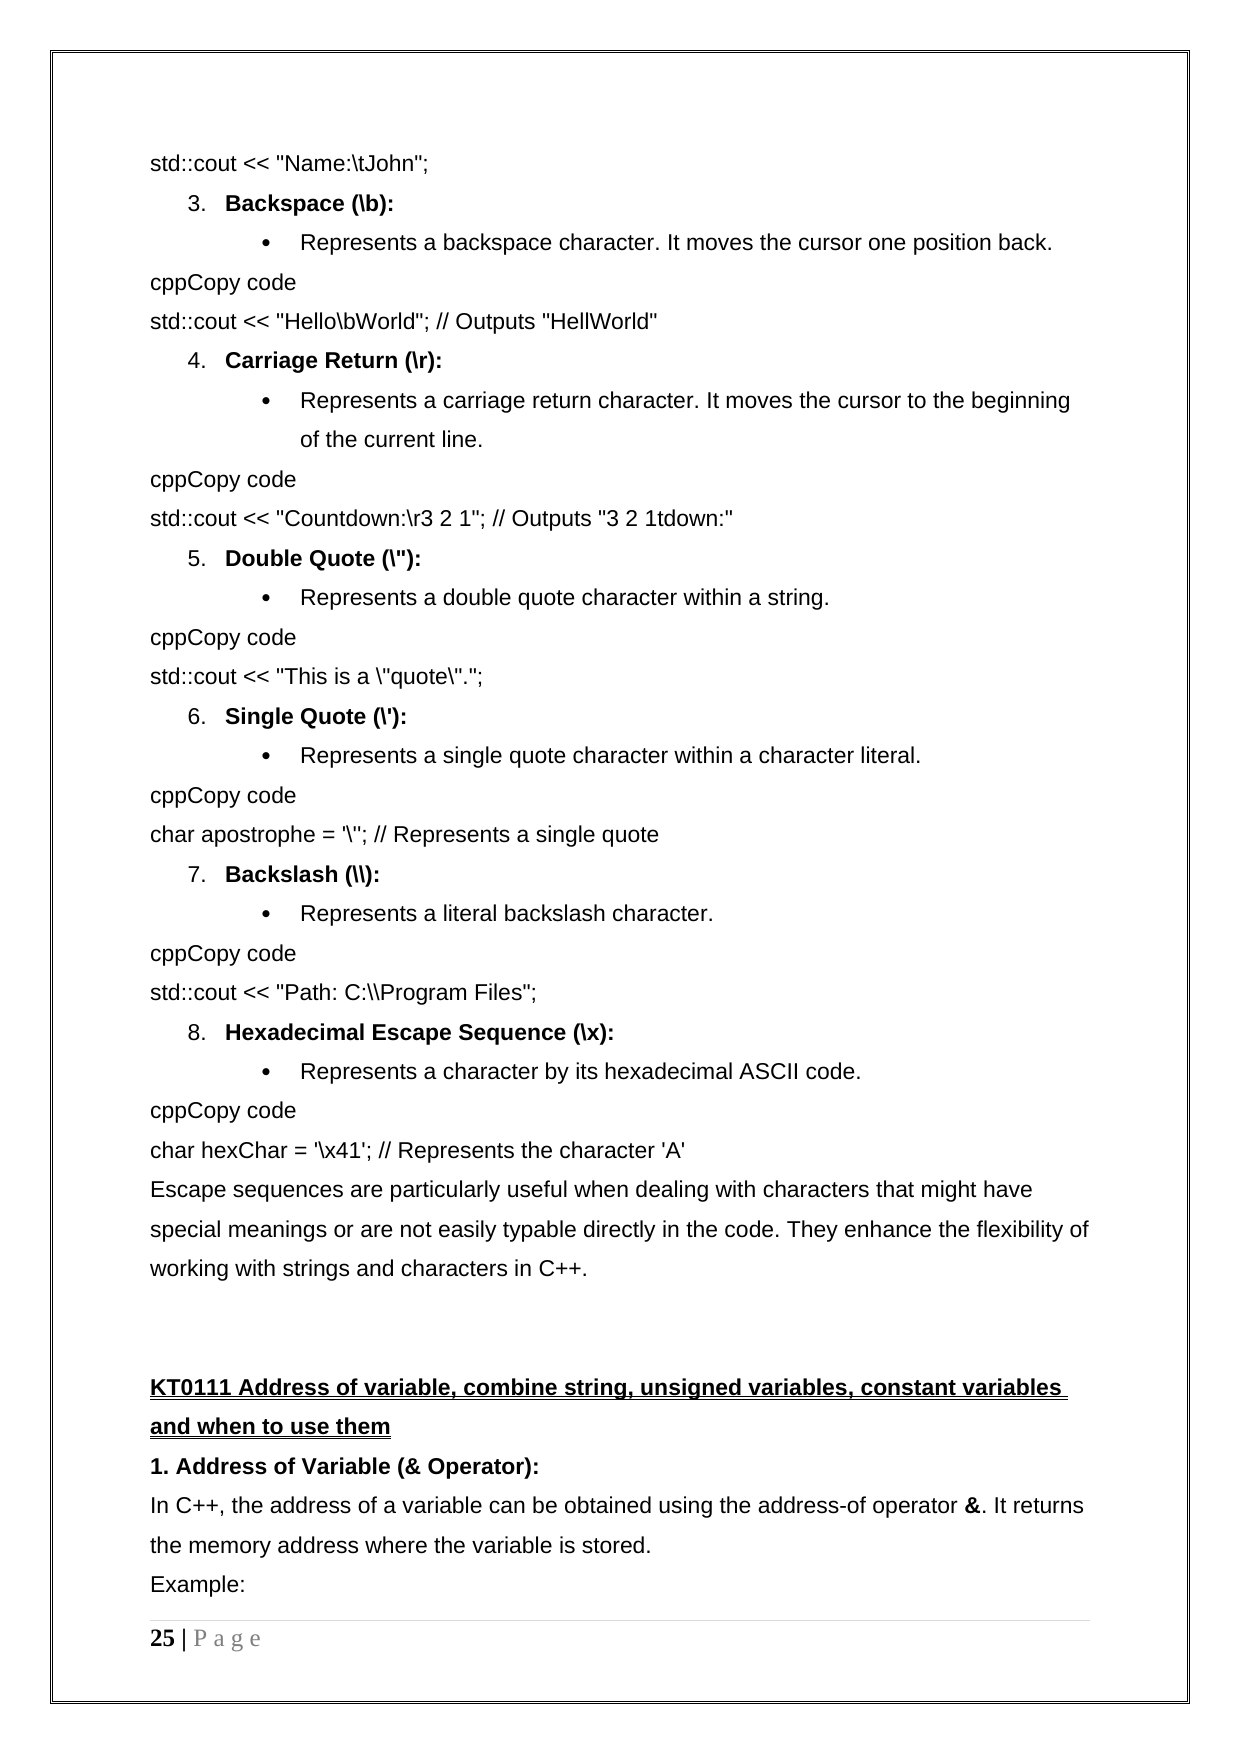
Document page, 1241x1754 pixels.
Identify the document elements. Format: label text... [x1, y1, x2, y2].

text KT0111 Address of variable, combine string, unsigned variables, constant variables and when to use them [150, 1374, 1090, 1440]
text std::cout << "Path: C:\\Program Files"; [150, 979, 1090, 1005]
text In C++, the address of a variable can be obtained using the address-of operator &. It returns the memory address where the variable is stored. [150, 1492, 1090, 1558]
text cppCopy code [150, 1097, 1090, 1124]
list Represents a single quote character within a character literal. [262, 742, 1090, 768]
list Represents a backspace character. It moves the cursor one position back. [262, 229, 1090, 255]
text std::cout << "Hello\bWorld"; // Outputs "HellWorld" [150, 308, 1090, 334]
text char hexChar = '\x41'; // Represents the character 'A' [150, 1137, 1090, 1163]
list Hexadecimal Escape Sequence (\x): [187, 1018, 1090, 1045]
list Represents a character by its hexadecimal ASCII code. [262, 1058, 1090, 1084]
text Escape sequences are particularly useful when dealing with characters that might have special meanings or are not easily typable directly in the code. They enhance the flexibility of working with strings and characters in C++. [150, 1176, 1090, 1282]
text std::cout << "This is a \"quote\"."; [150, 663, 1090, 689]
text cppCopy code [150, 268, 1090, 295]
text cppCopy code [150, 939, 1090, 966]
list Backslash (\\): [187, 861, 1090, 887]
text cppCopy code [150, 466, 1090, 492]
text std::cout << "Name:\tJohn"; [150, 150, 1090, 176]
list Represents a double quote character within a string. [262, 584, 1090, 611]
text Example: [150, 1571, 1090, 1598]
text std::cout << "Countdown:\r3 2 1"; // Outputs "3 2 1tdown:" [150, 505, 1090, 532]
list Single Quote (\'): [187, 703, 1090, 729]
text char apostrophe = '\''; // Represents a single quote [150, 821, 1090, 847]
list Represents a literal backslash character. [262, 900, 1090, 926]
text cppCopy code [150, 624, 1090, 650]
text 1. Address of Variable (& Operator): [150, 1453, 1090, 1479]
list Backspace (\b): [187, 189, 1090, 216]
text cppCopy code [150, 782, 1090, 808]
list Carriage Return (\r): [187, 347, 1090, 374]
list Represents a carriage return character. It moves the cursor to the beginning of the current line. [262, 387, 1090, 453]
list Double Quote (\"): [187, 545, 1090, 571]
